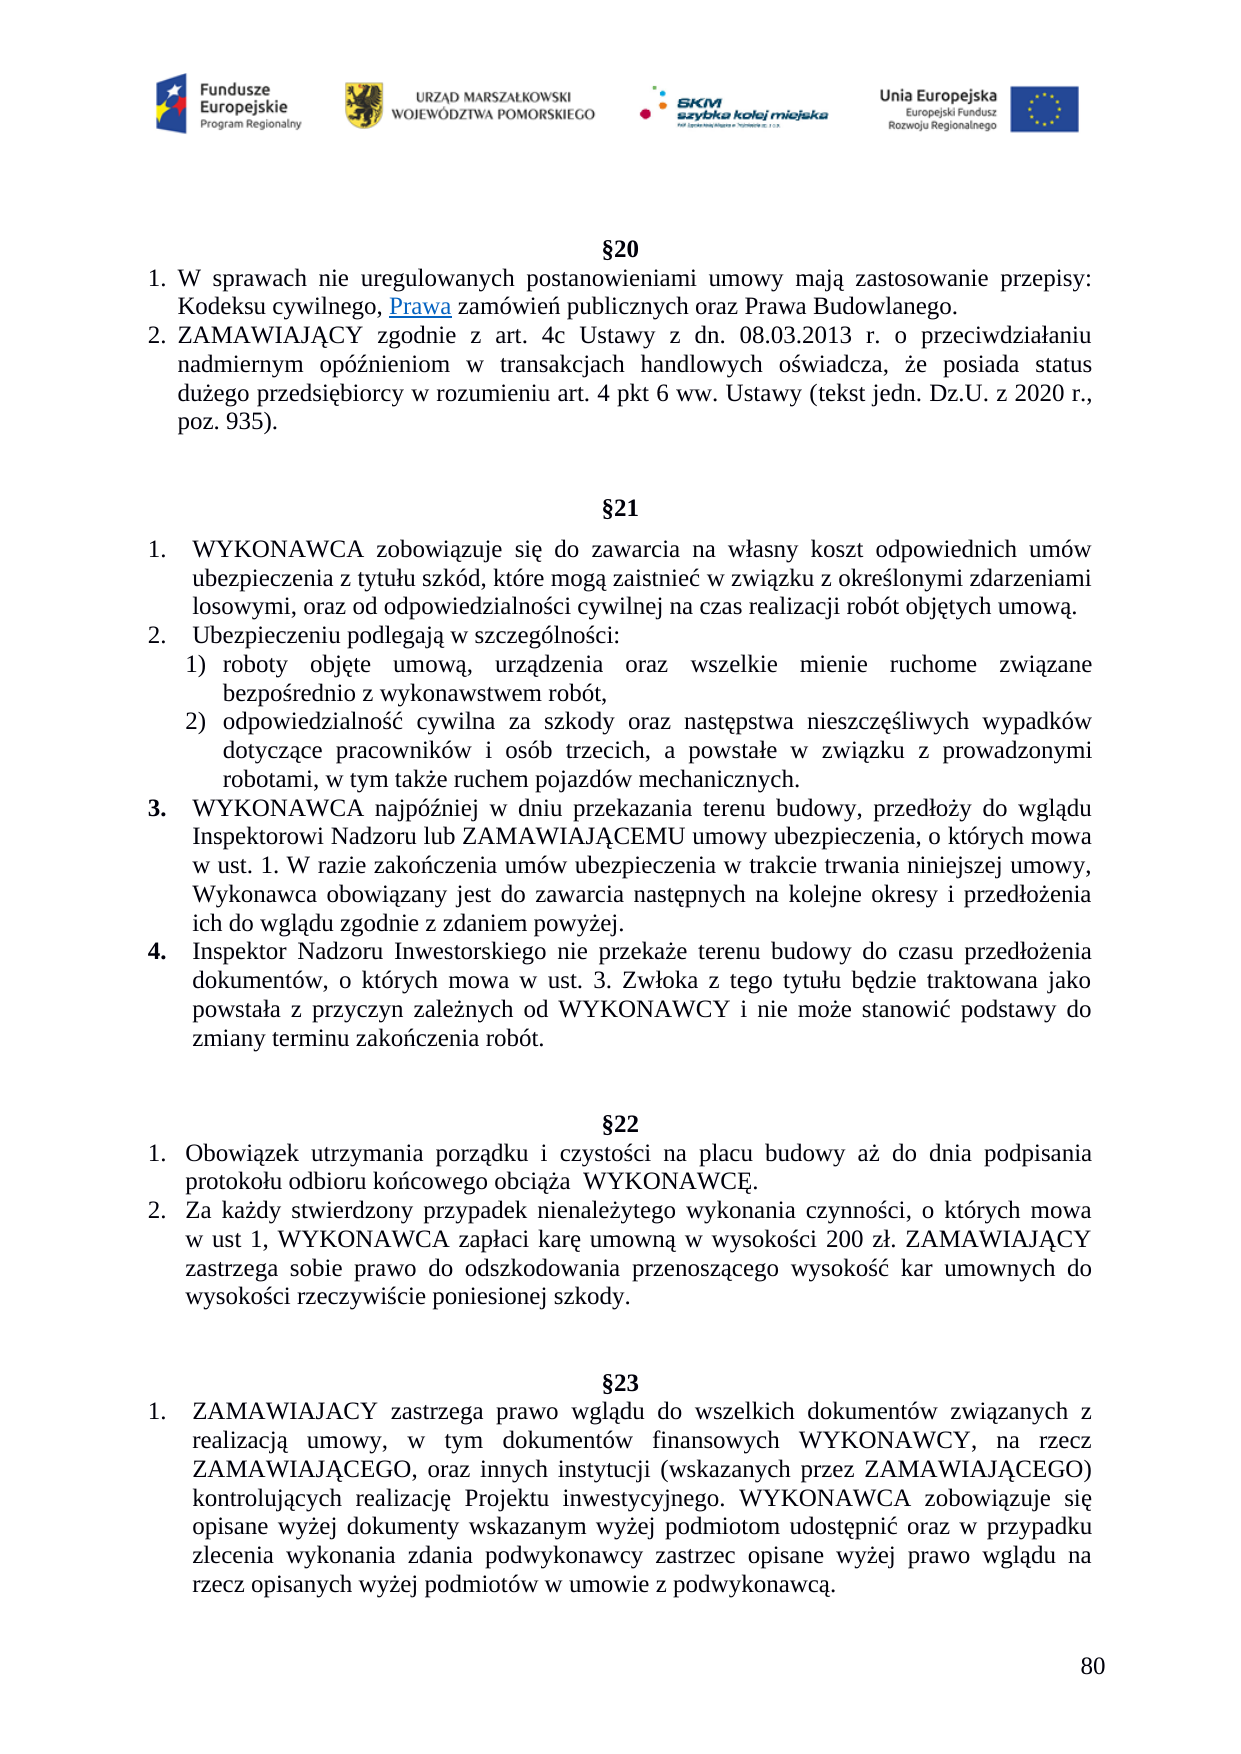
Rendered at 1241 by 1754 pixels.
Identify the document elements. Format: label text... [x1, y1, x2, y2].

list ZAMAWIAJACY zastrzega prawo wglądu do wszelkich dokumentów związanych z realizacją umowy, w tym dokumentów finansowych WYKONAWCY, na rzecz ZAMAWIAJĄCEGO, oraz innych instytucji (wskazanych przez ZAMAWIAJĄCEGO) kontrolujących realizację Projektu inwestycyjnego. WYKONAWCA zobowiązuje się opisane wyżej dokumenty wskazanym wyżej podmiotom udostępnić oraz w przypadku zlecenia wykonania zdania podwykonawcy zastrzec opisane wyżej prawo wglądu na rzecz opisanych wyżej podmiotów w umowie z podwykonawcą. [148, 1396, 1093, 1598]
text §21 [148, 493, 1093, 521]
list odpowiedzialność cywilna za szkody oraz następstwa nieszczęśliwych wypadków dotyczące pracowników i osób trzecich, a powstałe w związku z prowadzonymi robotami, w tym także ruchem pojazdów mechanicznych. [185, 706, 1093, 793]
list Za każdy stwierdzony przypadek nienależytego wykonania czynności, o których mowa w ust 1, WYKONAWCA zapłaci karę umowną w wysokości 200 zł. ZAMAWIAJĄCY zastrzega sobie prawo do odszkodowania przenoszącego wysokość kar umownych do wysokości rzeczywiście poniesionej szkody. [148, 1195, 1093, 1310]
list Inspektor Nadzoru Inwestorskiego nie przekaże terenu budowy do czasu przedłożenia dokumentów, o których mowa w ust. 3. Zwłoka z tego tytułu będzie traktowana jako powstała z przyczyn zależnych od WYKONAWCY i nie może stanowić podstawy do zmiany terminu zakończenia robót. [148, 936, 1093, 1051]
list Obowiązek utrzymania porządku i czystości na placu budowy aż do dnia podpisania protokołu odbioru końcowego obciąża WYKONAWCĘ. [148, 1138, 1093, 1195]
text 2. Ubezpieczeniu podlegają w szczególności: [148, 620, 1093, 649]
list W sprawach nie uregulowanych postanowieniami umowy mają zastosowanie przepisy: Kodeksu cywilnego, Prawa zamówień publicznych oraz Prawa Budowlanego. [148, 263, 1093, 320]
list ZAMAWIAJĄCY zgodnie z art. 4c Ustawy z dn. 08.03.2013 r. o przeciwdziałaniu nadmiernym opóźnieniom w transakcjach handlowych oświadcza, że posiada status dużego przedsiębiorcy w rozumieniu art. 4 pkt 6 ww. Ustawy (tekst jedn. Dz.U. z 2020 r., poz. 935). [148, 320, 1093, 435]
text §23 [148, 1368, 1093, 1396]
text §22 [148, 1109, 1093, 1138]
picture [147, 73, 1093, 148]
text 1. WYKONAWCA zobowiązuje się do zawarcia na własny koszt odpowiednich umów ubezpieczenia z tytułu szkód, które mogą zaistnieć w związku z określonymi zdarzeniami losowymi, oraz od odpowiedzialności cywilnej na czas realizacji robót objętych umową. [148, 534, 1093, 620]
text §20 [148, 234, 1093, 263]
list roboty objęte umową, urządzenia oraz wszelkie mienie ruchome związane bezpośrednio z wykonawstwem robót, [185, 649, 1093, 706]
list WYKONAWCA najpóźniej w dniu przekazania terenu budowy, przedłoży do wglądu Inspektorowi Nadzoru lub ZAMAWIAJĄCEMU umowy ubezpieczenia, o których mowa w ust. 1. W razie zakończenia umów ubezpieczenia w trakcie trwania niniejszej umowy, Wykonawca obowiązany jest do zawarcia następnych na kolejne okresy i przedłożenia ich do wglądu zgodnie z zdaniem powyżej. [148, 793, 1093, 936]
